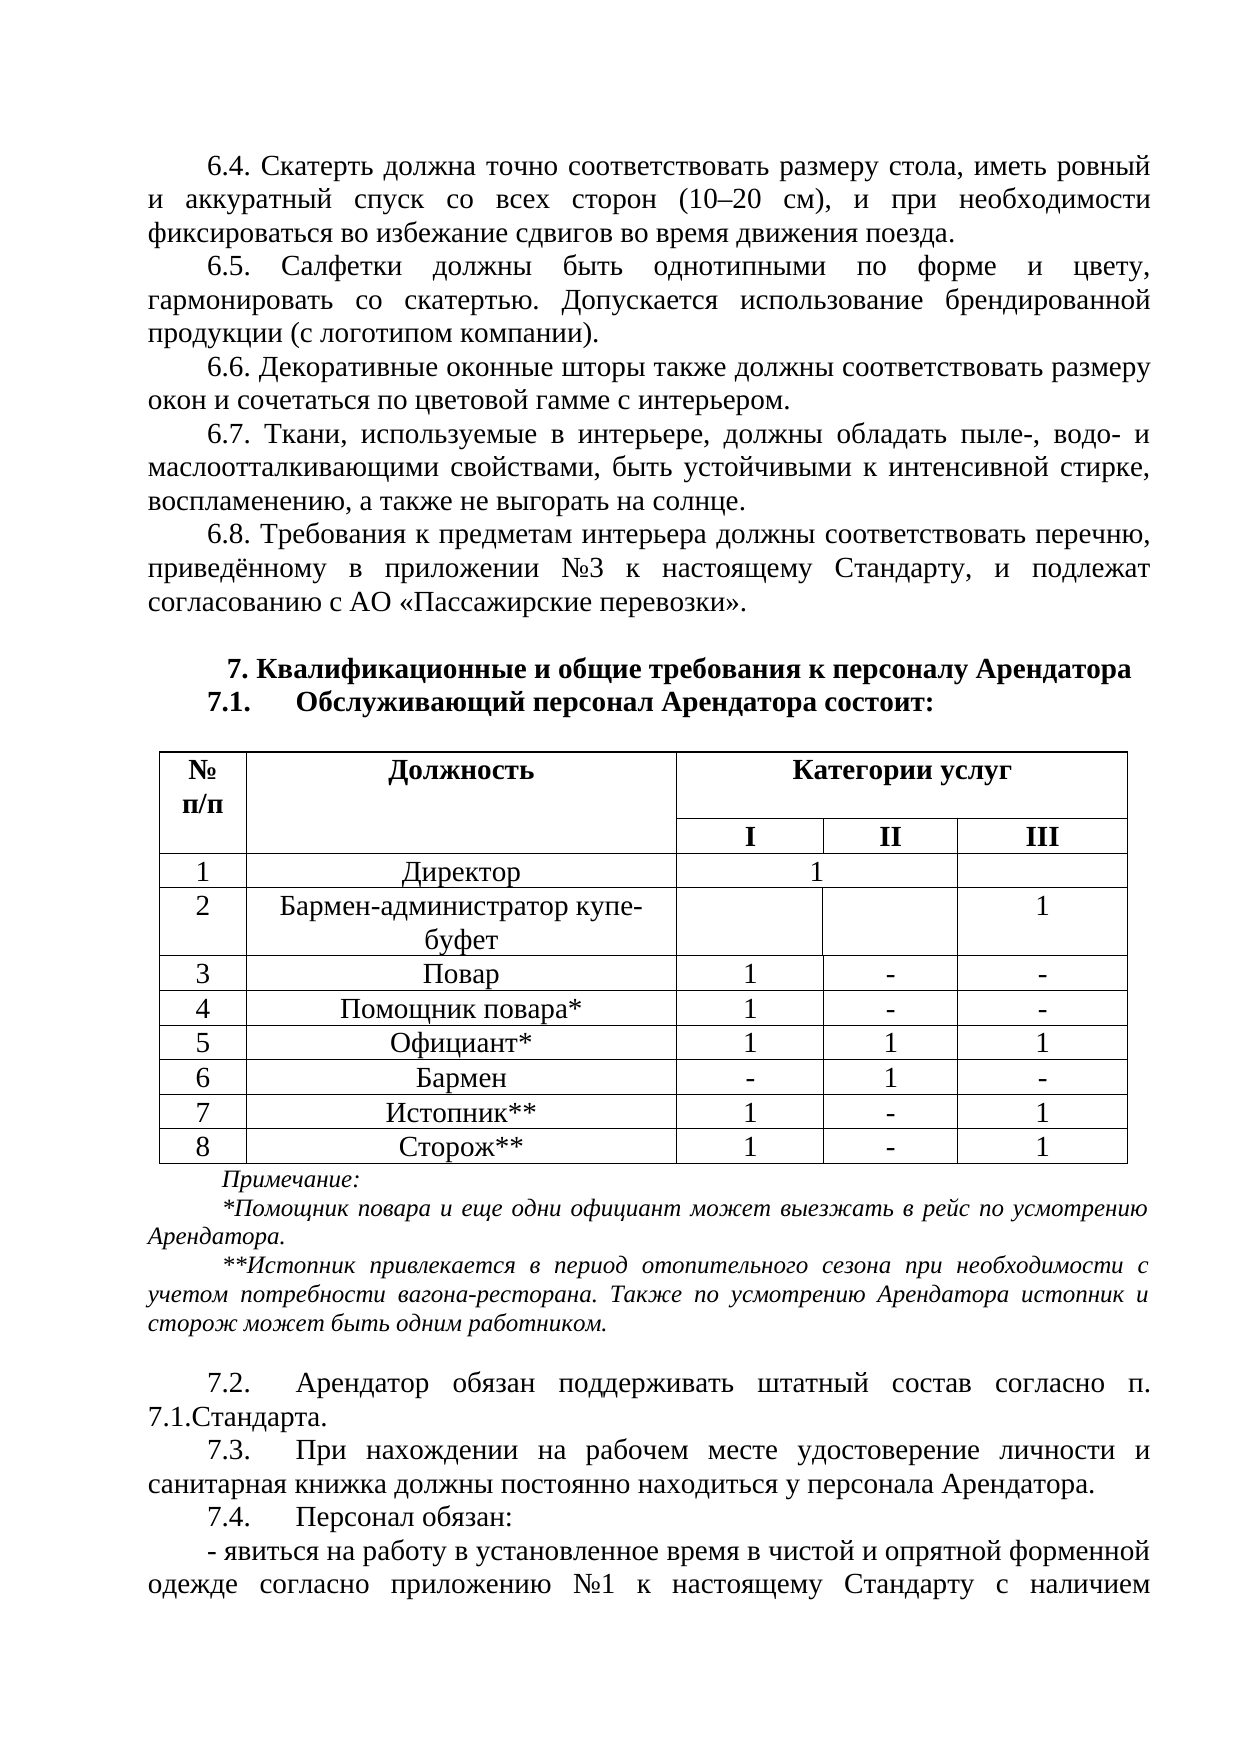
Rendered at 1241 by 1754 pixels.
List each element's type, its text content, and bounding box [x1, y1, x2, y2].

table_cell - [824, 1129, 957, 1163]
table_cell 1 [677, 1095, 823, 1128]
table_cell Бармен [247, 1060, 676, 1094]
text *Помощник повара и еще одни официант может выезжать в рейс по усмотрению Арендатора. [148, 1193, 1152, 1250]
table_cell Повар [247, 956, 676, 990]
table_cell 6 [160, 1060, 246, 1094]
text Примечание: [148, 1164, 1152, 1193]
table_cell Директор [247, 854, 676, 887]
table_cell - [958, 991, 1127, 1024]
table_cell 1 [677, 1129, 823, 1163]
table_cell I [677, 819, 823, 853]
list Обслуживающий персонал Арендатора состоит: [148, 684, 1152, 718]
table_cell 1 [160, 854, 246, 887]
list 6.8. Требования к предметам интерьера должны соответствовать перечню, приведённому в приложении №3 к настоящему Стандарту, и подлежат согласованию с АО «Пассажирские перевозки». [148, 517, 1152, 617]
table_cell - [824, 956, 957, 990]
table_cell [677, 888, 822, 955]
table_cell Истопник** [247, 1095, 676, 1128]
table_cell 8 [160, 1129, 246, 1163]
list 6.4. Скатерть должна точно соответствовать размеру стола, иметь ровный и аккуратный спуск со всех сторон (10–20 см), и при необходимости фиксироваться во избежание сдвигов во время движения поезда. [148, 148, 1152, 248]
list Персонал обязан: [148, 1499, 1152, 1533]
table_header № п/п [160, 753, 246, 853]
table_cell 4 [160, 991, 246, 1024]
text **Истопник привлекается в период отопительного сезона при необходимости с учетом потребности вагона-ресторана. Также по усмотрению Арендатора истопник и сторож может быть одним работником. [148, 1250, 1152, 1336]
table_cell 1 [677, 991, 823, 1024]
table_cell 1 [677, 1026, 823, 1059]
table_cell 1 [958, 1026, 1127, 1059]
list При нахождении на рабочем месте удостоверение личности и санитарная книжка должны постоянно находиться у персонала Арендатора. [148, 1432, 1152, 1499]
table_cell 3 [160, 956, 246, 990]
table_cell - [958, 1060, 1127, 1094]
table_cell 1 [677, 956, 823, 990]
table_cell - [824, 991, 957, 1024]
table_cell Бармен-администратор купе-буфет [247, 888, 676, 955]
table_cell 2 [160, 888, 246, 955]
table_cell III [958, 819, 1127, 853]
table_cell Официант* [247, 1026, 676, 1059]
table_cell - [958, 956, 1127, 990]
table_cell 1 [958, 888, 1127, 955]
table_cell 1 [958, 1095, 1127, 1128]
list Арендатор обязан поддерживать штатный состав согласно п. 7.1.Стандарта. [148, 1365, 1152, 1432]
list 6.6. Декоративные оконные шторы также должны соответствовать размеру окон и сочетаться по цветовой гамме с интерьером. [148, 349, 1152, 416]
table_cell [823, 888, 957, 955]
table_header Должность [247, 753, 676, 853]
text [148, 1533, 1152, 1600]
table_cell 1 [677, 854, 957, 887]
table_cell Помощник повара* [247, 991, 676, 1024]
table_cell [958, 854, 1127, 887]
table_cell II [824, 819, 957, 853]
list 6.7. Ткани, используемые в интерьере, должны обладать пыле-, водо- и маслоотталкивающими свойствами, быть устойчивыми к интенсивной стирке, воспламенению, а также не выгорать на солнце. [148, 416, 1152, 517]
table_cell 7 [160, 1095, 246, 1128]
table_cell - [677, 1060, 823, 1094]
table_cell 5 [160, 1026, 246, 1059]
table_header Категории услуг [677, 753, 1127, 818]
table_cell 1 [824, 1060, 957, 1094]
list 6.5. Салфетки должны быть однотипными по форме и цвету, гармонировать со скатертью. Допускается использование брендированной продукции (с логотипом компании). [148, 248, 1152, 349]
table_cell 1 [958, 1129, 1127, 1163]
table_cell 1 [824, 1026, 957, 1059]
list Квалификационные и общие требования к персоналу Арендатора [148, 651, 1152, 684]
table_cell Сторож** [247, 1129, 676, 1163]
table_cell - [824, 1095, 957, 1128]
